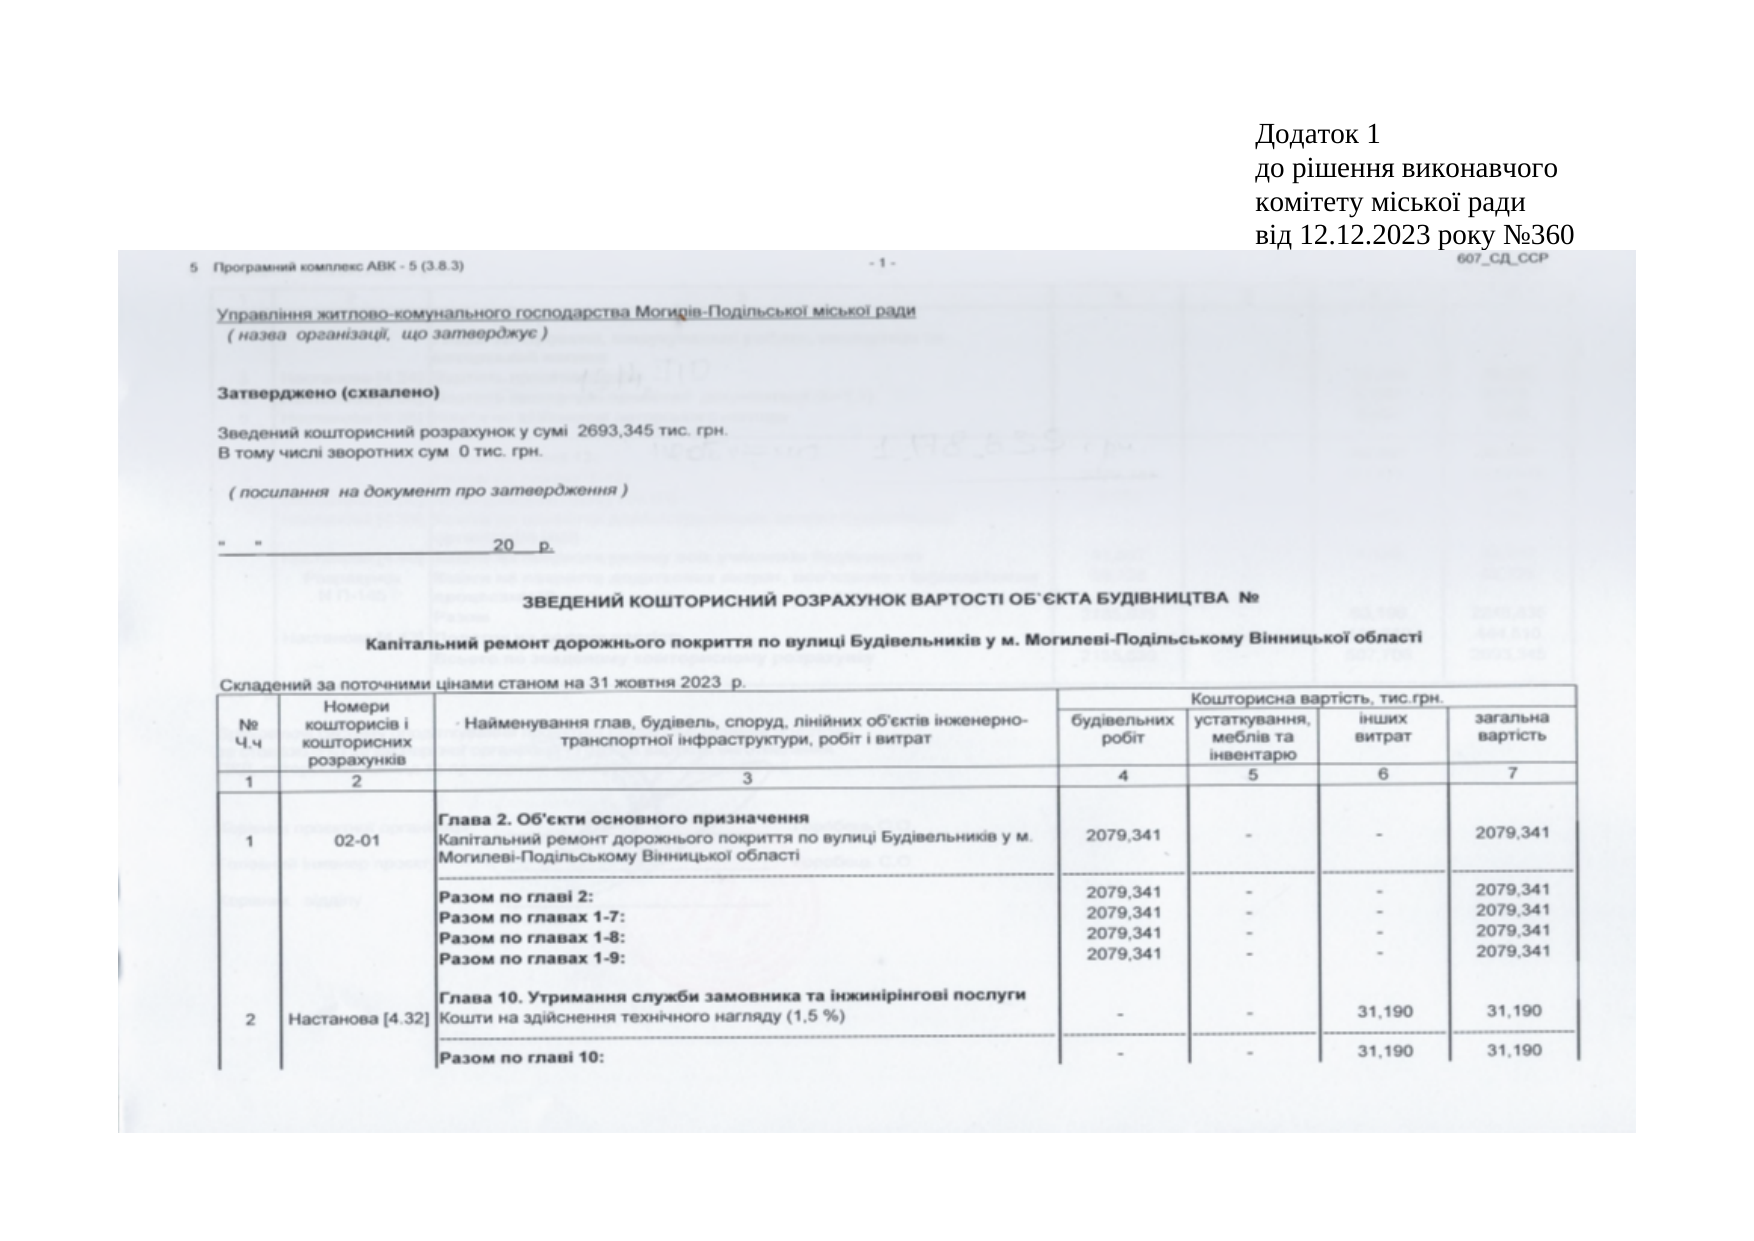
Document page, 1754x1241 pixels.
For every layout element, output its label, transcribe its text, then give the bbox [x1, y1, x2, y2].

picture [118, 250, 1636, 1133]
text до рішення виконавчого [1255, 150, 1636, 184]
text Додаток 1 [1255, 117, 1636, 150]
text від 12.12.2023 року №360 [1255, 217, 1636, 250]
text комітету міської ради [1255, 184, 1636, 217]
